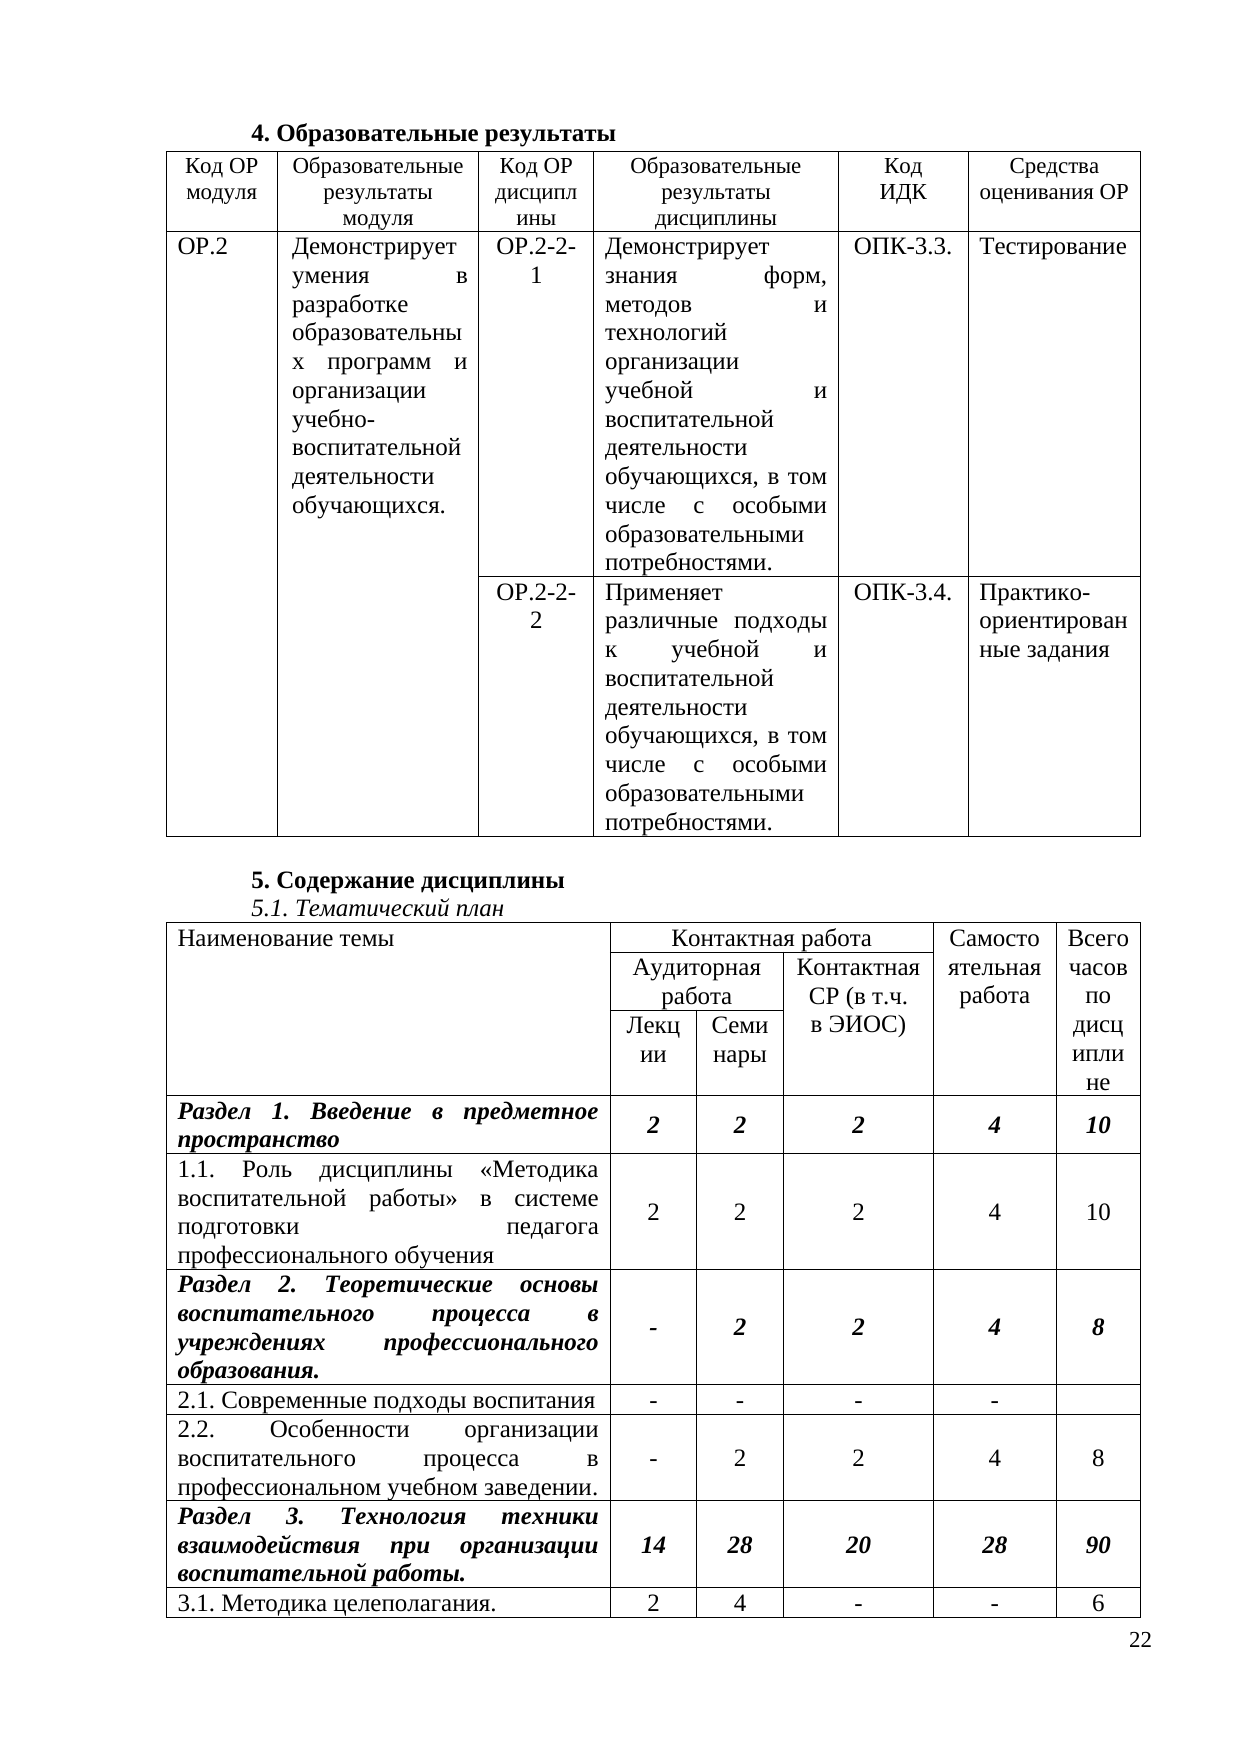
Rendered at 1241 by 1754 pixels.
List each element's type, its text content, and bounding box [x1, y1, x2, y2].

table_cell Лекции [611, 1011, 696, 1095]
table_cell 2 [611, 1096, 696, 1153]
table_cell 3.1. Методика целеполагания. [167, 1588, 610, 1616]
table_cell 4 [934, 1154, 1056, 1269]
table_cell ОР.2-2-2 [479, 577, 593, 836]
table_cell Применяет различные подходы к учебной и воспитательной деятельности обучающихся, в том числе с особыми образовательными потребностями. [594, 577, 838, 836]
table_cell 2.2. Особенности организации воспитательного процесса в профессиональном учебном заведении. [167, 1415, 610, 1500]
table_header Всего часов по дисциплине [1057, 923, 1140, 1095]
table_cell Практико-ориентированные задания [969, 577, 1140, 836]
table_cell 4 [934, 1415, 1056, 1500]
table_cell 14 [611, 1501, 696, 1587]
table_cell ОПК-3.3. [839, 232, 968, 576]
table_cell 2 [697, 1270, 783, 1384]
table_cell ОР.2-2-1 [479, 232, 593, 576]
table_header Код ИДК [839, 152, 968, 231]
table_cell 90 [1057, 1501, 1140, 1587]
table_cell ОР.2 [167, 232, 277, 836]
table_cell Аудиторная работа [611, 953, 783, 1009]
table_cell Демонстрирует знания форм, методов и технологий организации учебной и воспитательной деятельности обучающихся, в том числе с особыми образовательными потребностями. [594, 232, 838, 576]
text 4. Образовательные результаты [177, 118, 1152, 147]
table_cell - [611, 1415, 696, 1500]
table_cell Контактная СР (в т.ч. в ЭИОС) [784, 953, 933, 1095]
table_cell 28 [697, 1501, 783, 1587]
table_cell 2.1. Современные подходы воспитания [167, 1385, 610, 1414]
table_cell - [934, 1385, 1056, 1414]
table_cell 2 [784, 1270, 933, 1384]
table_cell - [697, 1385, 783, 1414]
table_cell Раздел 3. Технология техники взаимодействия при организации воспитательной работы. [167, 1501, 610, 1587]
table_header Код ОР дисциплины [479, 152, 593, 231]
table_cell Тестирование [969, 232, 1140, 576]
table_cell 2 [784, 1096, 933, 1153]
table_header Самостоятельная работа [934, 923, 1056, 1095]
table_cell 2 [611, 1154, 696, 1269]
table_cell - [784, 1385, 933, 1414]
table_cell 4 [934, 1270, 1056, 1384]
table_cell 2 [784, 1154, 933, 1269]
table_cell 2 [697, 1415, 783, 1500]
table_cell 8 [1057, 1415, 1140, 1500]
table_header Образовательные результаты дисциплины [594, 152, 838, 231]
table_cell 4 [697, 1588, 783, 1616]
table_cell Раздел 1. Введение в предметное пространство [167, 1096, 610, 1153]
table_header Средства оценивания ОР [969, 152, 1140, 231]
table_cell Раздел 2. Теоретические основы воспитательного процесса в учреждениях профессионального образования. [167, 1270, 610, 1384]
table_cell 2 [611, 1588, 696, 1616]
table_cell 2 [697, 1154, 783, 1269]
table_header Код ОР модуля [167, 152, 277, 231]
table_cell 8 [1057, 1270, 1140, 1384]
table_cell Демонстрирует умения в разработке образовательных программ и организации учебно-воспитательной деятельности обучающихся. [278, 232, 478, 836]
table_cell Семинары [697, 1011, 783, 1095]
table_cell ОПК-3.4. [839, 577, 968, 836]
table_cell 2 [697, 1096, 783, 1153]
table_cell 4 [934, 1096, 1056, 1153]
table_cell [1057, 1385, 1140, 1414]
table_cell 2 [784, 1415, 933, 1500]
table_cell - [611, 1270, 696, 1384]
table_cell - [611, 1385, 696, 1414]
table_cell 10 [1057, 1096, 1140, 1153]
table_header Контактная работа [611, 923, 933, 952]
text 5. Содержание дисциплины [177, 865, 1152, 893]
table_cell - [784, 1588, 933, 1616]
table_cell 1.1. Роль дисциплины «Методика воспитательной работы» в системе подготовки педагога профессионального обучения [167, 1154, 610, 1269]
table_cell 28 [934, 1501, 1056, 1587]
table_cell 10 [1057, 1154, 1140, 1269]
table_cell 6 [1057, 1588, 1140, 1616]
table_header Образовательные результаты модуля [278, 152, 478, 231]
table_cell - [934, 1588, 1056, 1616]
text 5.1. Тематический план [177, 893, 1152, 922]
table_header Наименование темы [167, 923, 610, 1095]
table_cell 20 [784, 1501, 933, 1587]
